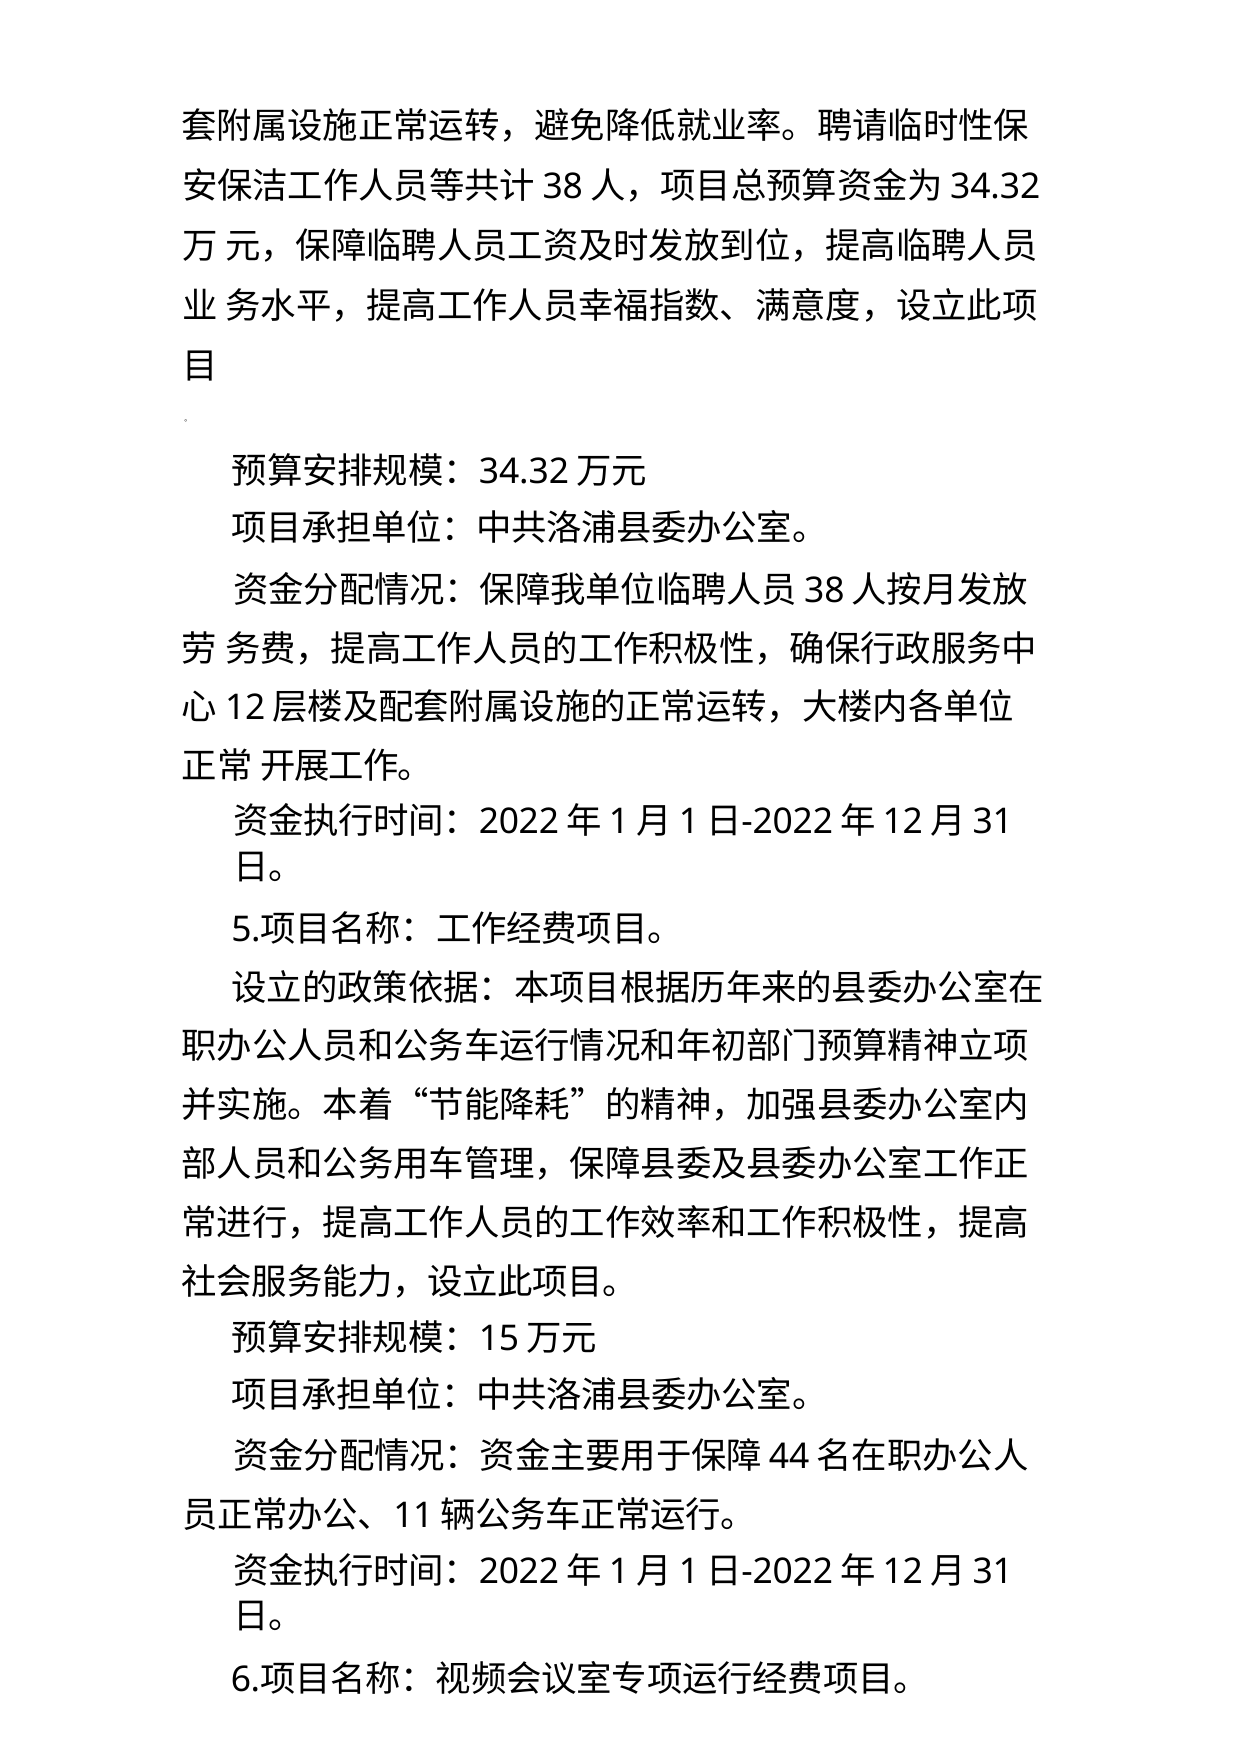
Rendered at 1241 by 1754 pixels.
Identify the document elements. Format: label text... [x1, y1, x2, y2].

text 预算安排规模：15万元 [232, 1312, 1054, 1359]
text 项目承担单位：中共洛浦县委办公室。 [232, 1370, 1054, 1417]
text 资金分配情况：资金主要用于保障44名在职办公人员正常办公、11辆公务车正常运行。 [182, 1428, 1044, 1538]
text 6.项目名称：视频会议室专项运行经费项目。 [231, 1650, 1054, 1701]
text 5.项目名称：工作经费项目。 [231, 901, 1054, 952]
text 套附属设施正常运转，避免降低就业率。聘请临时性保 安保洁工作人员等共计38人，项目总预算资金为34.32万 元，保障临聘人员工资及时发放到位，提高临聘人员业 务水平，提高工作人员幸福指数、满意度，设立此项目 [181, 97, 1047, 388]
text 资金分配情况：保障我单位临聘人员38人按月发放劳 务费，提高工作人员的工作积极性，确保行政服务中心 12层楼及配套附属设施的正常运转，大楼内各单位正常 开展工作。 [181, 561, 1044, 789]
text 资金执行时间：2022年1月1日-2022年12月31日。 [233, 797, 1054, 890]
text 项目承担单位：中共洛浦县委办公室。 [232, 503, 1054, 550]
text 预算安排规模：34.32万元 [232, 446, 1054, 493]
text 设立的政策依据：本项目根据历年来的县委办公室在 职办公人员和公务车运行情况和年初部门预算精神立项 并实施。本着“节能降耗”的精神，加强县委办公室内 部人员和公务用车管理，保障县委及县委办公室工作正 常进行，提高工作人员的工作效率和工作积极性，提高 社会服务能力，设立此项目。 [181, 959, 1044, 1304]
text 资金执行时间：2022年1月1日-2022年12月31日。 [233, 1546, 1054, 1639]
